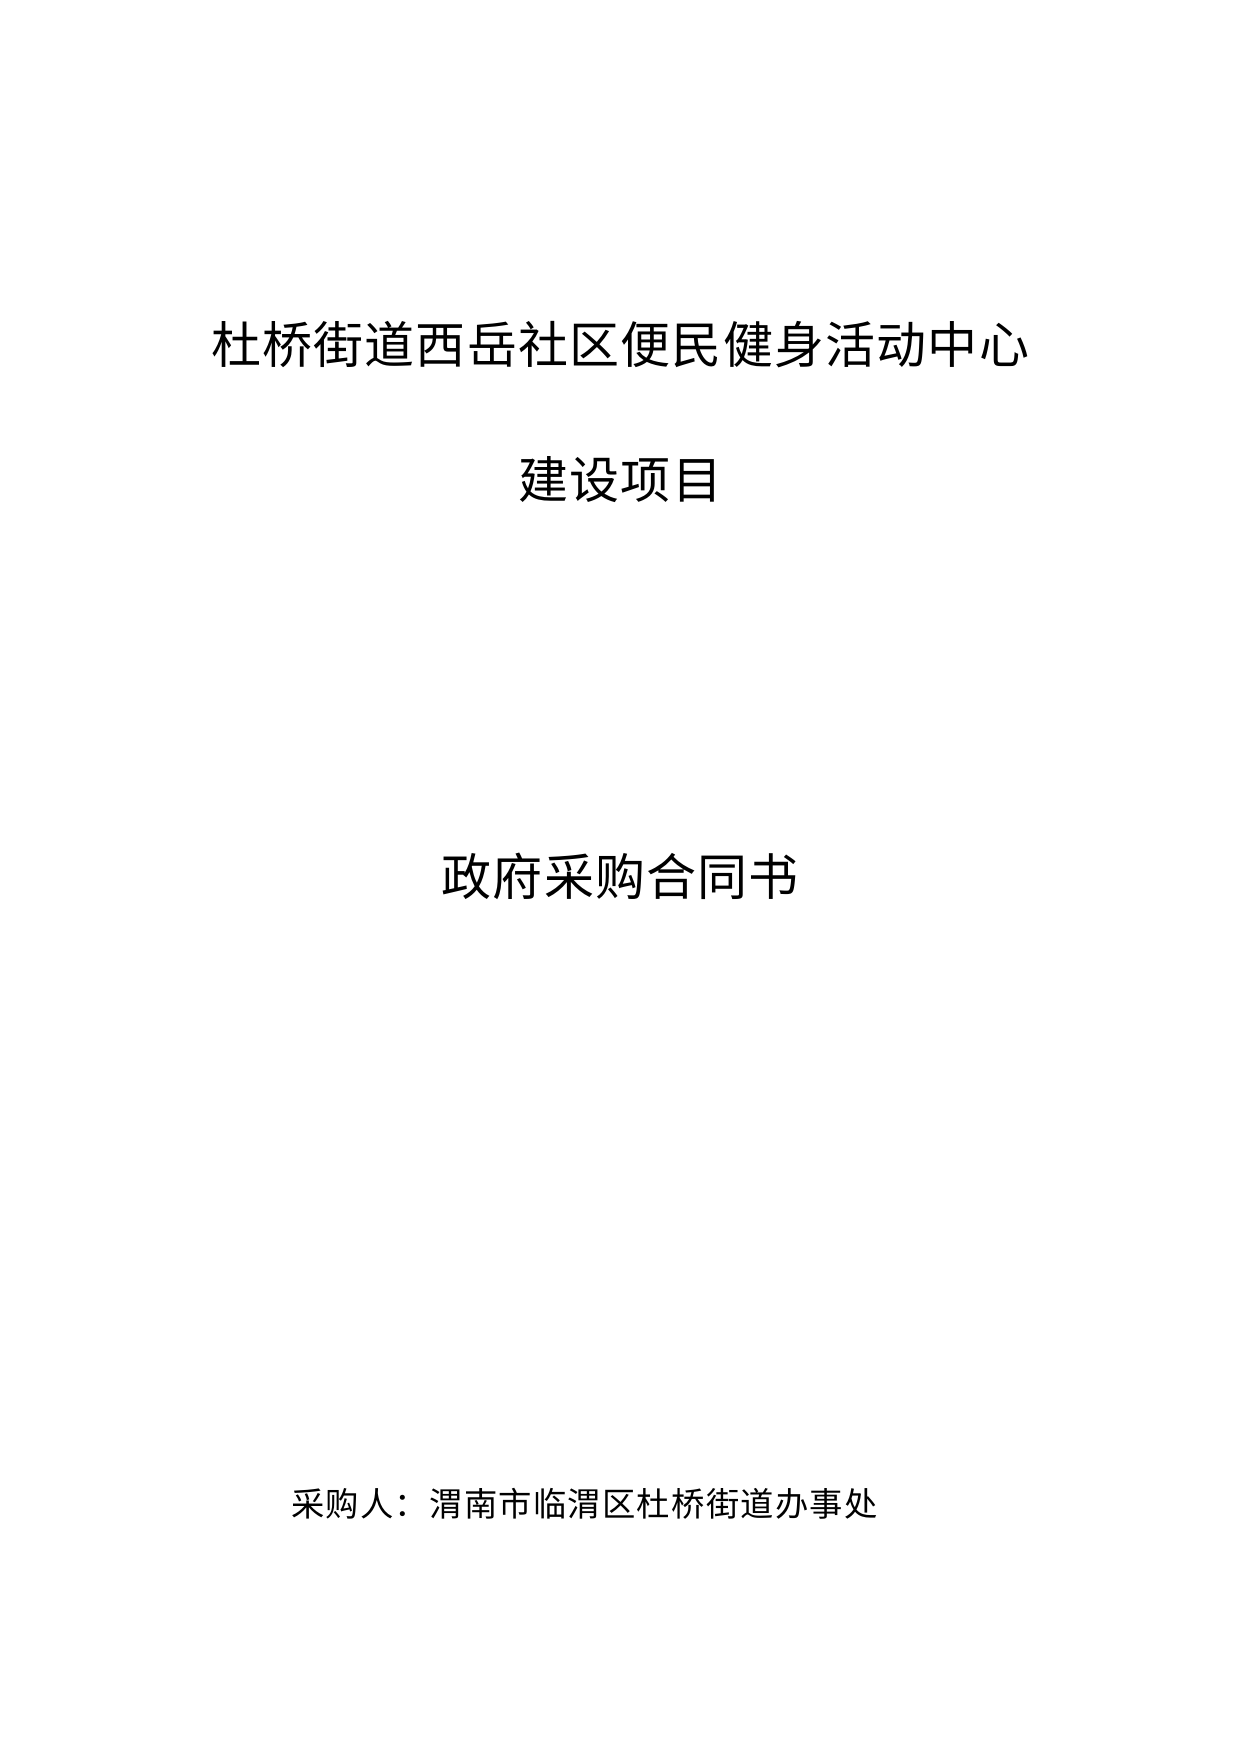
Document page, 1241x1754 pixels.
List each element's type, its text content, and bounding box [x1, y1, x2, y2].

text 杜桥街道西岳社区便民健身活动中心 [148, 292, 1093, 391]
text 政府采购合同书 [148, 824, 1093, 923]
text 建设项目 [148, 427, 1093, 526]
text 采购人：渭南市临渭区杜桥街道办事处 [148, 1469, 1093, 1535]
